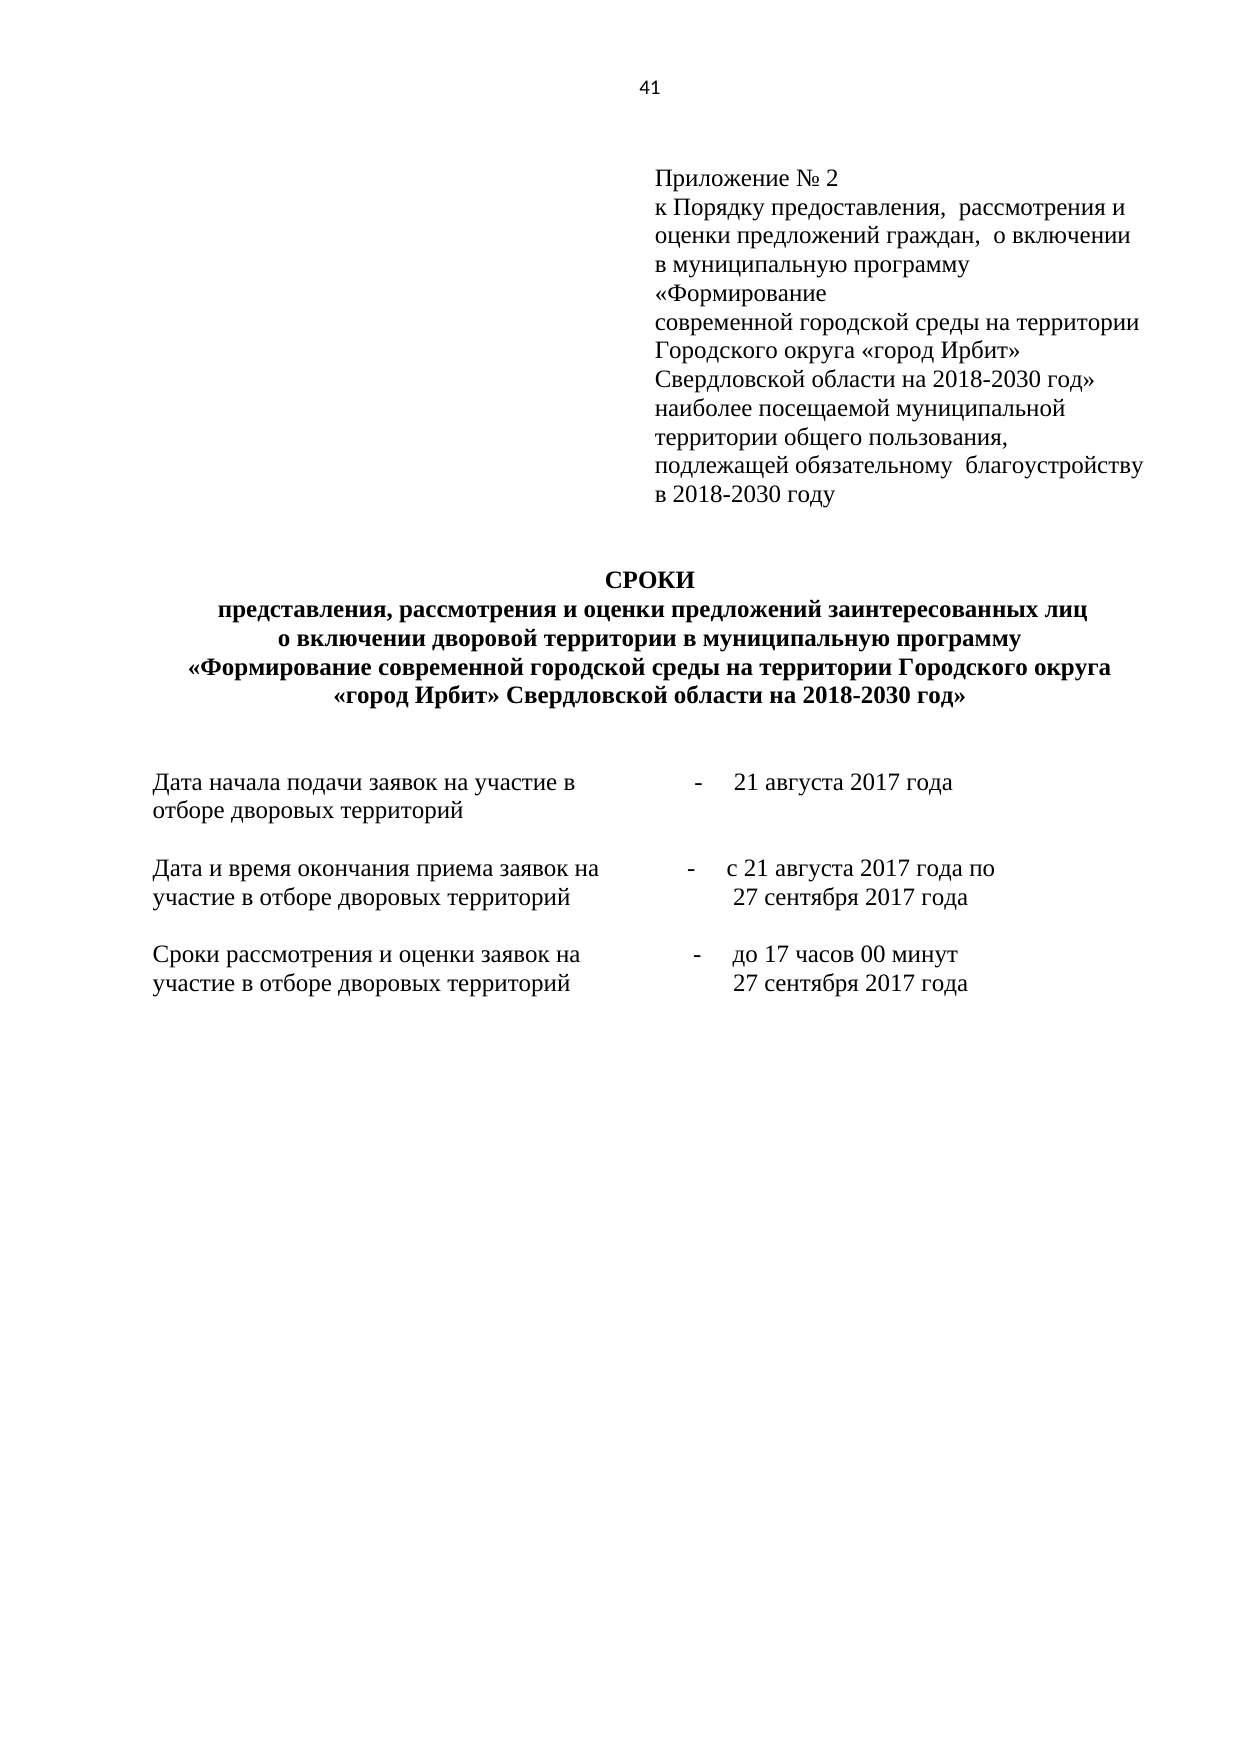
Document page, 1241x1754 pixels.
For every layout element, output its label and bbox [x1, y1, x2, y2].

table_header [148, 130, 1152, 1636]
